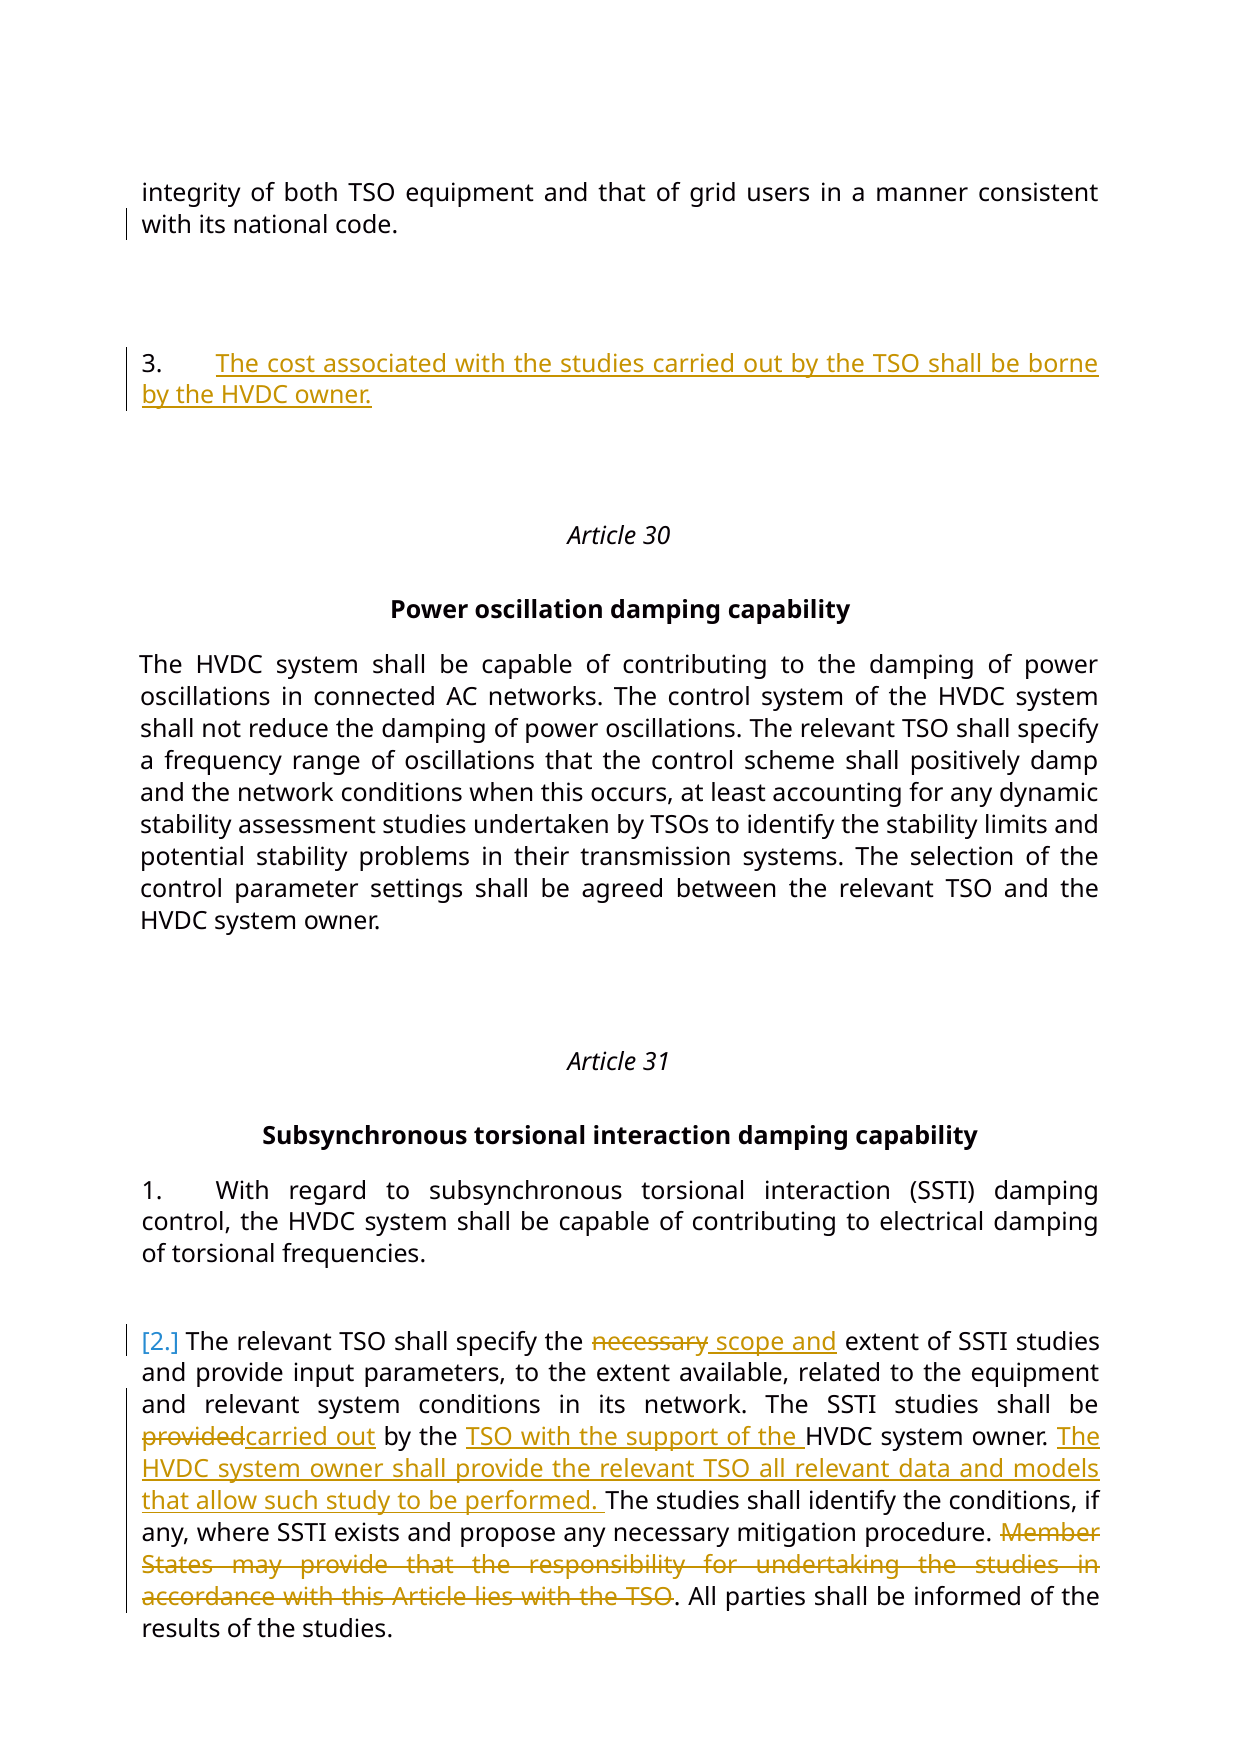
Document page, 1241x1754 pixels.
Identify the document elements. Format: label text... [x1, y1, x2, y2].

subtitle Article 30 [140, 518, 1100, 552]
text The HVDC system shall be capable of contributing to the damping of power oscillations in connected AC networks. The control system of the HVDC system shall not reduce the damping of power oscillations. The relevant TSO shall specify a frequency range of oscillations that the control scheme shall positively damp and the network conditions when this occurs, at least accounting for any dynamic stability assessment studies undertaken by TSOs to identify the stability limits and potential stability problems in their transmission systems. The selection of the control parameter settings shall be agreed between the relevant TSO and the HVDC system owner. [139, 648, 1100, 937]
list With regard to subsynchronous torsional interaction (SSTI) damping control, the HVDC system shall be capable of contributing to electrical damping of torsional frequencies. [141, 1174, 1100, 1270]
subtitle Article 31 [140, 1044, 1100, 1078]
list The relevant TSO shall specify the extent of SSTI studies and provide input parameters, to the extent available, related to the equipment and relevant system conditions in its network. The SSTI studies shall be by the HVDC system owner. The studies shall identify the conditions, if any, where SSTI exists and propose any necessary mitigation procedure. . All parties shall be informed of the results of the studies. [141, 1324, 1100, 1479]
list The relevant TSO shall specify the extent of SSTI studies and provide input parameters, to the extent available, related to the equipment and relevant system conditions in its network. The SSTI studies shall be by the HVDC system owner. The studies shall identify the conditions, if any, where SSTI exists and propose any necessary mitigation procedure. . All parties shall be informed of the results of the studies. [141, 1480, 1100, 1566]
text Power oscillation damping capability [140, 593, 1100, 625]
list The relevant TSO shall specify the extent of SSTI studies and provide input parameters, to the extent available, related to the equipment and relevant system conditions in its network. The SSTI studies shall be by the HVDC system owner. The studies shall identify the conditions, if any, where SSTI exists and propose any necessary mitigation procedure. . All parties shall be informed of the results of the studies. [141, 1567, 1100, 1645]
text Subsynchronous torsional interaction damping capability [140, 1119, 1100, 1151]
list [141, 176, 1100, 240]
